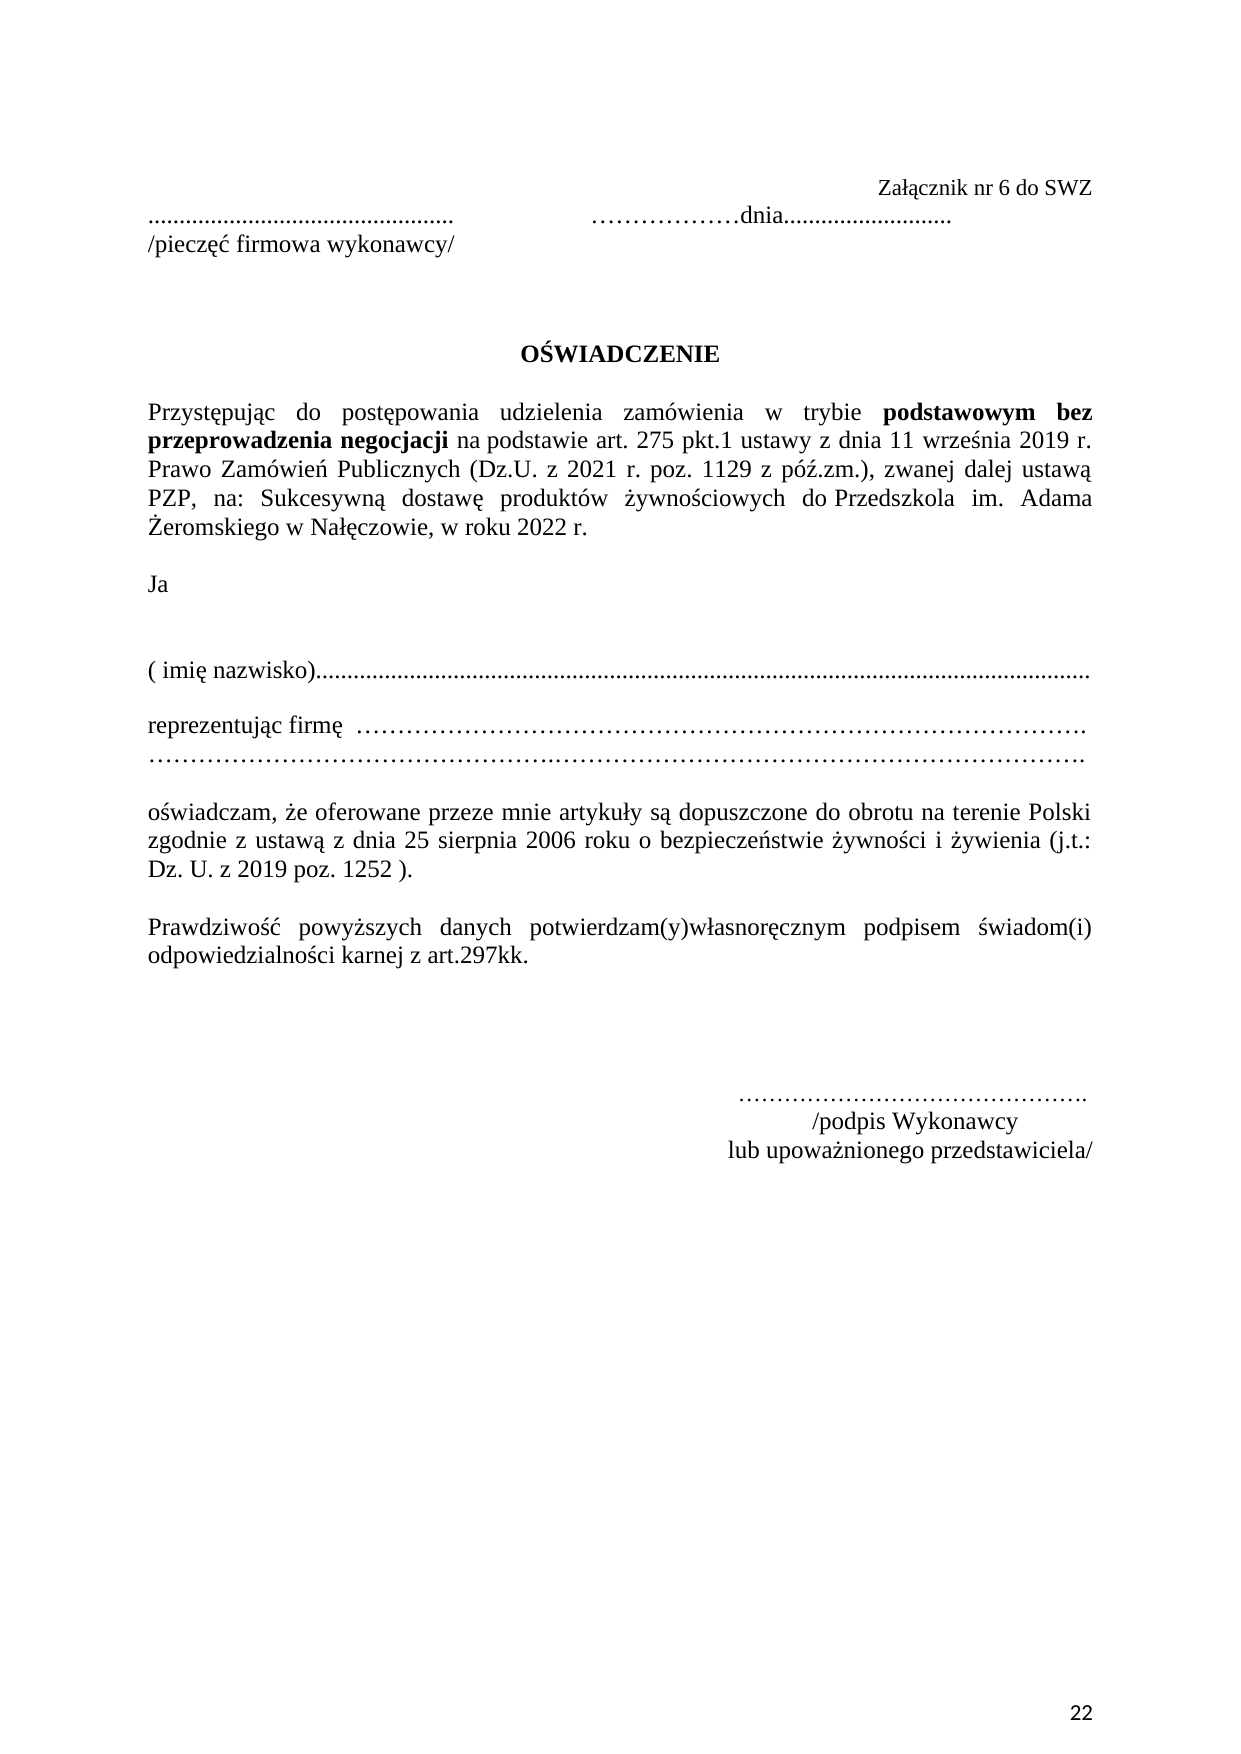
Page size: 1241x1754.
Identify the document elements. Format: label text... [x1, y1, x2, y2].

text ................................................. ………………dnia........................... [148, 200, 1093, 229]
text /podpis Wykonawcy [664, 1106, 1093, 1135]
text Przystępując do postępowania udzielenia zamówienia w trybie podstawowym bez przeprowadzenia negocjacji na podstawie art. 275 pkt.1 ustawy z dnia 11 września 2019 r. Prawo Zamówień Publicznych (Dz.U. z 2021 r. poz. 1129 z póź.zm.), zwanej dalej ustawą PZP, na: Sukcesywną dostawę produktów żywnościowych do Przedszkola im. Adama Żeromskiego w Nałęczowie, w roku 2022 r. [148, 397, 1093, 541]
text /pieczęć firmowa wykonawcy/ [148, 229, 1093, 258]
text lub upoważnionego przedstawiciela/ [148, 1135, 1093, 1163]
text Załącznik nr 6 do SWZ [443, 174, 1093, 200]
text Ja [148, 569, 1093, 598]
text ………………………………………. [148, 1079, 1093, 1106]
text OŚWIADCZENIE [148, 339, 1093, 368]
text oświadczam, że oferowane przeze mnie artykuły są dopuszczone do obrotu na terenie Polski zgodnie z ustawą z dnia 25 sierpnia 2006 roku o bezpieczeństwie żywności i żywienia (j.t.: Dz. U. z 2019 poz. 1252 ). [148, 797, 1093, 883]
text Prawdziwość powyższych danych potwierdzam(y)własnoręcznym podpisem świadom(i) odpowiedzialności karnej z art.297kk. [148, 912, 1093, 969]
text ………………………………………….………………………………………………………. [148, 739, 1093, 768]
text ( imię nazwisko)............................................................................................................................ [148, 656, 1093, 684]
text reprezentując firmę ……………………………………………………………………………. [148, 711, 1093, 739]
